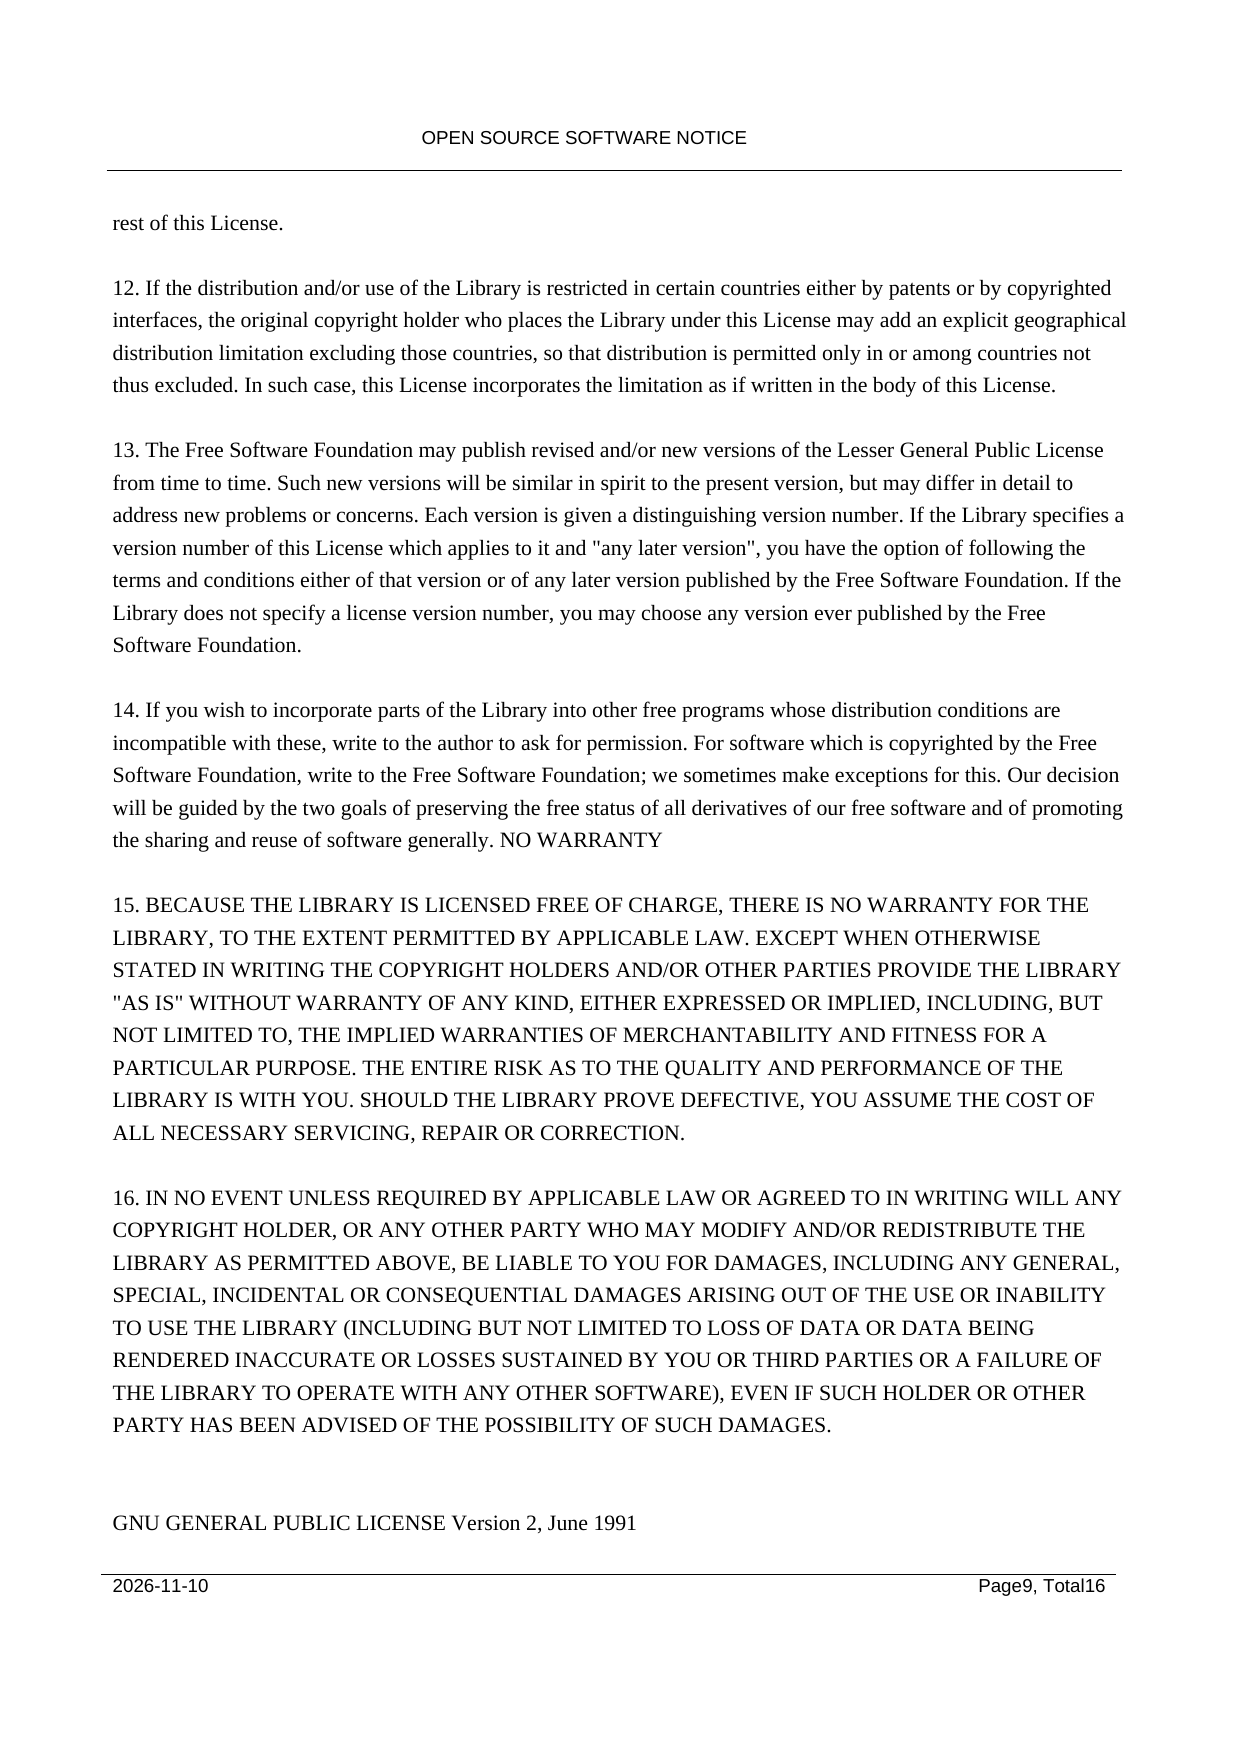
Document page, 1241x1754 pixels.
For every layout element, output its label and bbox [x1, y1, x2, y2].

text [112, 206, 1128, 1539]
